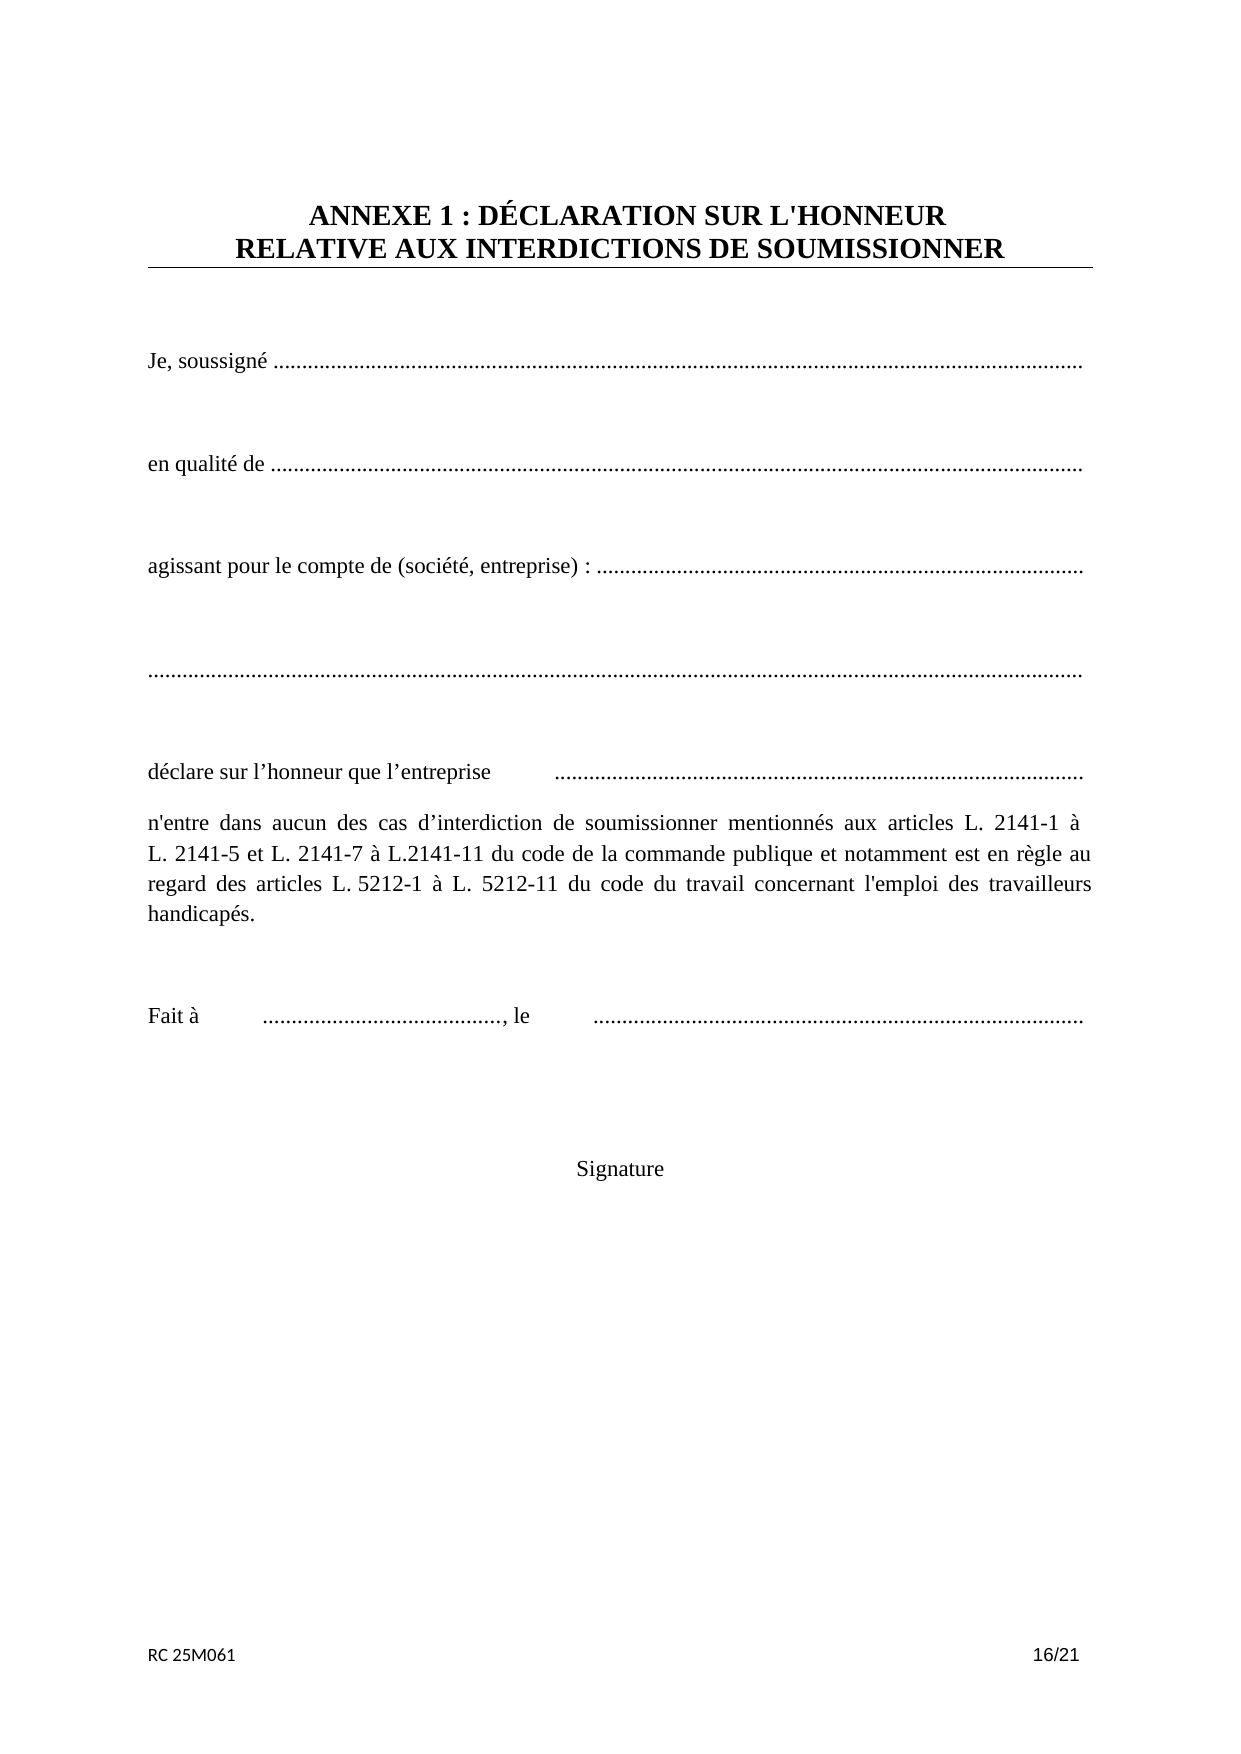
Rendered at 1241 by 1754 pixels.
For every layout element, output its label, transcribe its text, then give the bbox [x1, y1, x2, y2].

text Fait à , le [148, 1002, 1093, 1028]
text déclare sur l’honneur que l’entreprise [148, 758, 1093, 785]
subtitle ANNEXE 1 : DÉCLARATION SUR L'HONNEUR [162, 198, 1093, 231]
text RELATIVE AUX INTERDICTIONS DE SOUMISSIONNER [148, 231, 1093, 267]
text Signature [148, 1155, 1093, 1182]
text en qualité de [148, 450, 1093, 476]
text Je, soussigné [148, 348, 1093, 374]
text agissant pour le compte de (société, entreprise) : [148, 552, 1093, 578]
text n'entre dans aucun des cas d’interdiction de soumissionner mentionnés aux articles L. 2141-1 à L. 2141-5 et L. 2141-7 à L.2141-11 du code de la commande publique et notamment est en règle au regard des articles L. 5212-1 à L. 5212-11 du code du travail concernant l'emploi des travailleurs handicapés. [148, 809, 1093, 926]
